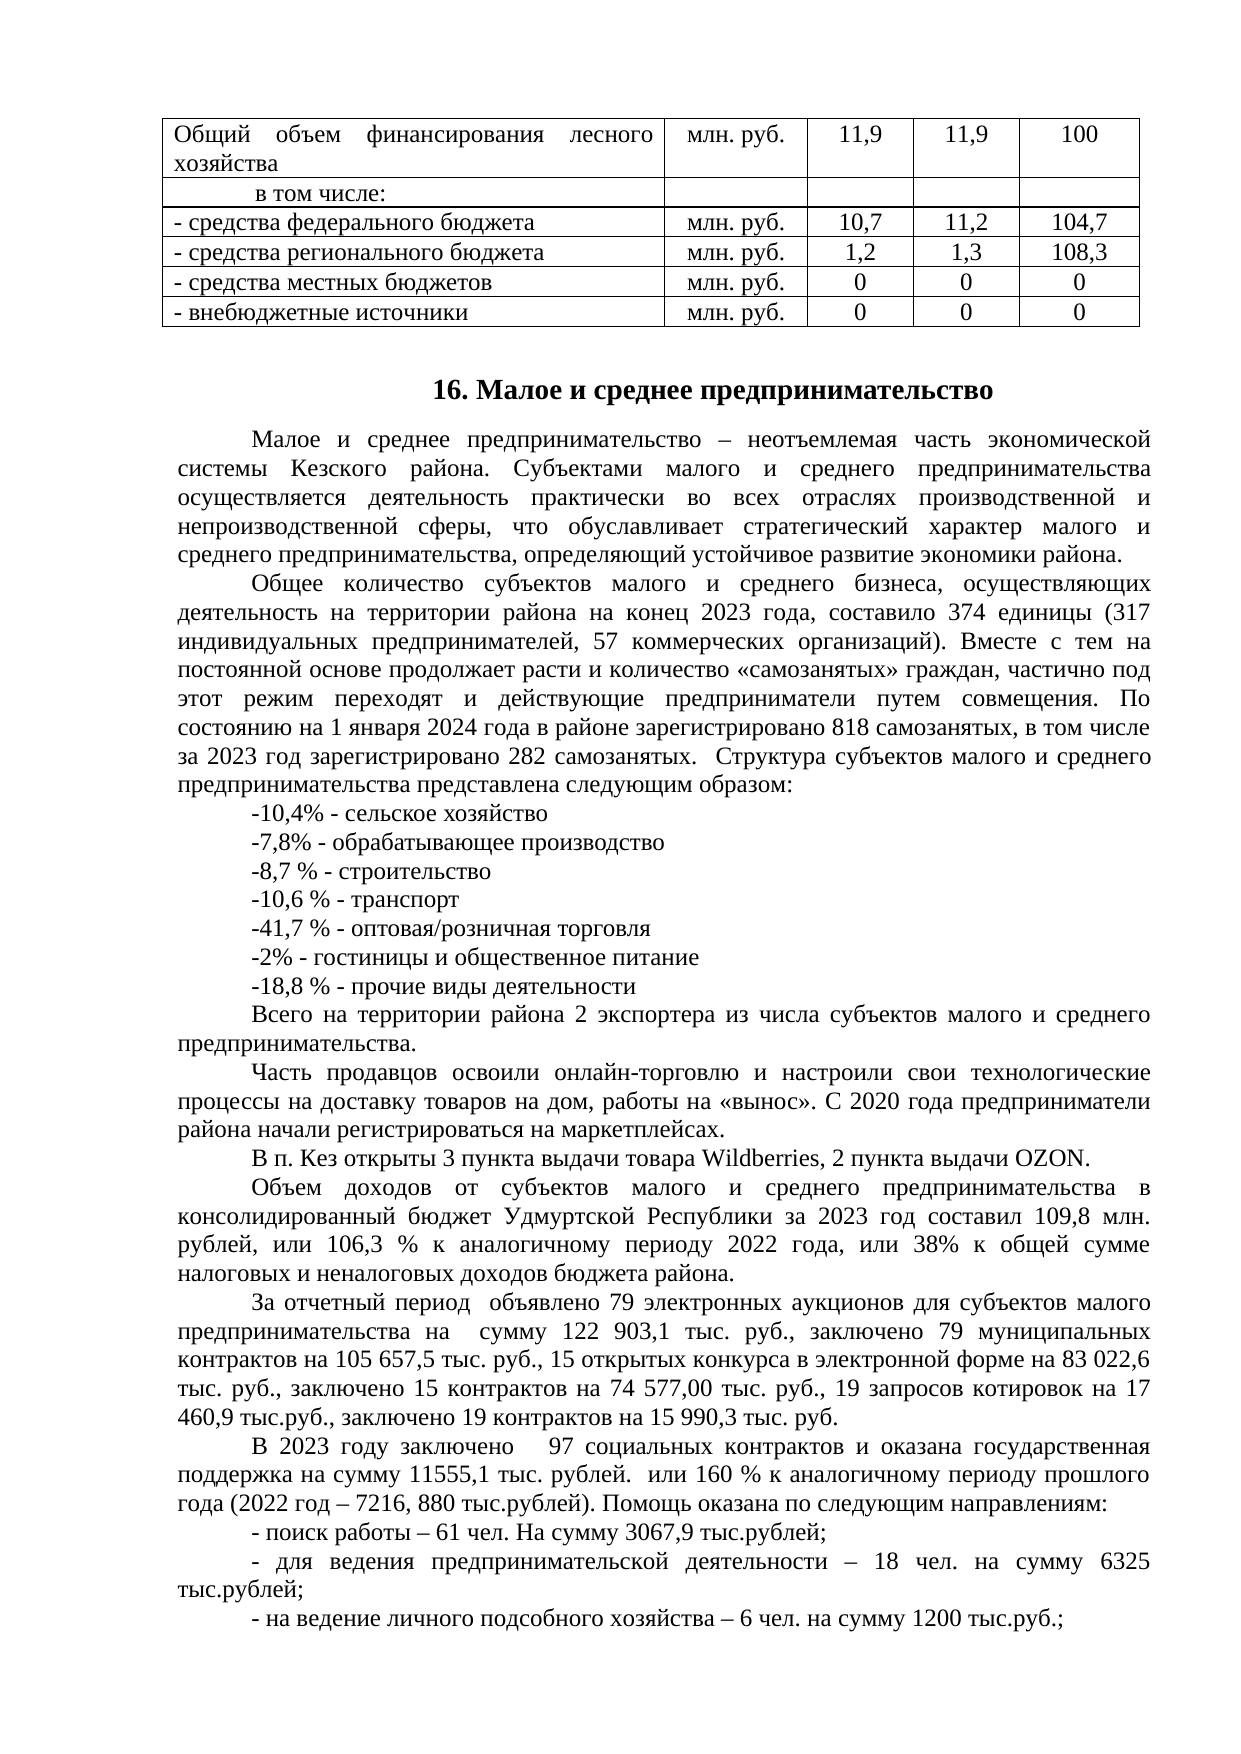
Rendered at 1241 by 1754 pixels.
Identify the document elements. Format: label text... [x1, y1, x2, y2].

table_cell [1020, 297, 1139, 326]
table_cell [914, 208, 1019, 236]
text За отчетный период объявлено 79 электронных аукционов для субъектов малого предпринимательства на сумму 122 903,1 тыс. руб., заключено 79 муниципальных контрактов на 105 657,5 тыс. руб., 15 открытых конкурса в электронной форме на 83 022,6 тыс. руб., заключено 15 контрактов на 74 577,00 тыс. руб., 19 запросов котировок на 17 460,9 тыс.руб., заключено 19 контрактов на 15 990,3 тыс. руб. [177, 1287, 1152, 1431]
text -18,8 % - прочие виды деятельности [177, 971, 1152, 999]
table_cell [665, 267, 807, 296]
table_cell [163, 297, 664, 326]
text Всего на территории района 2 экспортера из числа субъектов малого и среднего предпринимательства. [177, 999, 1152, 1057]
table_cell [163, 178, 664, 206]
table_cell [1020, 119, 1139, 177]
text -7,8% - обрабатывающее производство [177, 827, 1152, 856]
text -41,7 % - оптовая/розничная торговля [177, 913, 1152, 942]
text В 2023 году заключено 97 социальных контрактов и оказана государственная поддержка на сумму 11555,1 тыс. рублей. или 160 % к аналогичному периоду прошлого года (2022 год – 7216, 880 тыс.рублей). Помощь оказана по следующим направлениям: [177, 1431, 1152, 1517]
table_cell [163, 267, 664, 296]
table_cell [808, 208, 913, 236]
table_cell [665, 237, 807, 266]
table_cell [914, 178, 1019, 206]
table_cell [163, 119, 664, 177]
text Малое и среднее предпринимательство – неотъемлемая часть экономической системы Кезского района. Субъектами малого и среднего предпринимательства осуществляется деятельность практически во всех отраслях производственной и непроизводственной сферы, что обуславливает стратегический характер малого и среднего предпринимательства, определяющий устойчивое развитие экономики района. [177, 424, 1152, 568]
text - поиск работы – 61 чел. На сумму 3067,9 тыс.рублей; [177, 1517, 1152, 1546]
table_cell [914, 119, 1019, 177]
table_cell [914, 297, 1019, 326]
text 16. Малое и среднее предпринимательство [274, 372, 1152, 405]
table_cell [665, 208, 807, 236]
text - на ведение личного подсобного хозяйства – 6 чел. на сумму 1200 тыс.руб.; [177, 1603, 1152, 1632]
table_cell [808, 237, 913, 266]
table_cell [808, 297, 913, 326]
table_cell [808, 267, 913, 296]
text -8,7 % - строительство [177, 856, 1152, 884]
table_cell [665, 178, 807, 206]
text Часть продавцов освоили онлайн-торговлю и настроили свои технологические процессы на доставку товаров на дом, работы на «вынос». С 2020 года предприниматели района начали регистрироваться на маркетплейсах. [177, 1057, 1152, 1143]
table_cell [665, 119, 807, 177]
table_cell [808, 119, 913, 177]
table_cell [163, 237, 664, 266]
text - для ведения предпринимательской деятельности – 18 чел. на сумму 6325 тыс.рублей; [177, 1546, 1152, 1603]
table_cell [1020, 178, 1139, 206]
text -10,6 % - транспорт [177, 884, 1152, 913]
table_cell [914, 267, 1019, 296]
text Общее количество субъектов малого и среднего бизнеса, осуществляющих деятельность на территории района на конец 2023 года, составило 374 единицы (317 индивидуальных предпринимателей, 57 коммерческих организаций). Вместе с тем на постоянной основе продолжает расти и количество «самозанятых» граждан, частично под этот режим переходят и действующие предприниматели путем совмещения. По состоянию на 1 января 2024 года в районе зарегистрировано 818 самозанятых, в том числе за 2023 год зарегистрировано 282 самозанятых. Структура субъектов малого и среднего предпринимательства представлена следующим образом: [177, 568, 1152, 798]
text В п. Кез открыты 3 пункта выдачи товара Wildberries, 2 пункта выдачи OZON. [177, 1143, 1152, 1172]
text Объем доходов от субъектов малого и среднего предпринимательства в консолидированный бюджет Удмуртской Республики за 2023 год составил 109,8 млн. рублей, или 106,3 % к аналогичному периоду 2022 года, или 38% к общей сумме налоговых и неналоговых доходов бюджета района. [177, 1172, 1152, 1287]
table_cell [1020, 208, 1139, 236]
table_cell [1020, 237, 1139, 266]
text -2% - гостиницы и общественное питание [177, 942, 1152, 971]
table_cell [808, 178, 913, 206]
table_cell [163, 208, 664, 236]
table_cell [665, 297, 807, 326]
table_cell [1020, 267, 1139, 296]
text -10,4% - сельское хозяйство [177, 798, 1152, 827]
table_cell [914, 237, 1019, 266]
